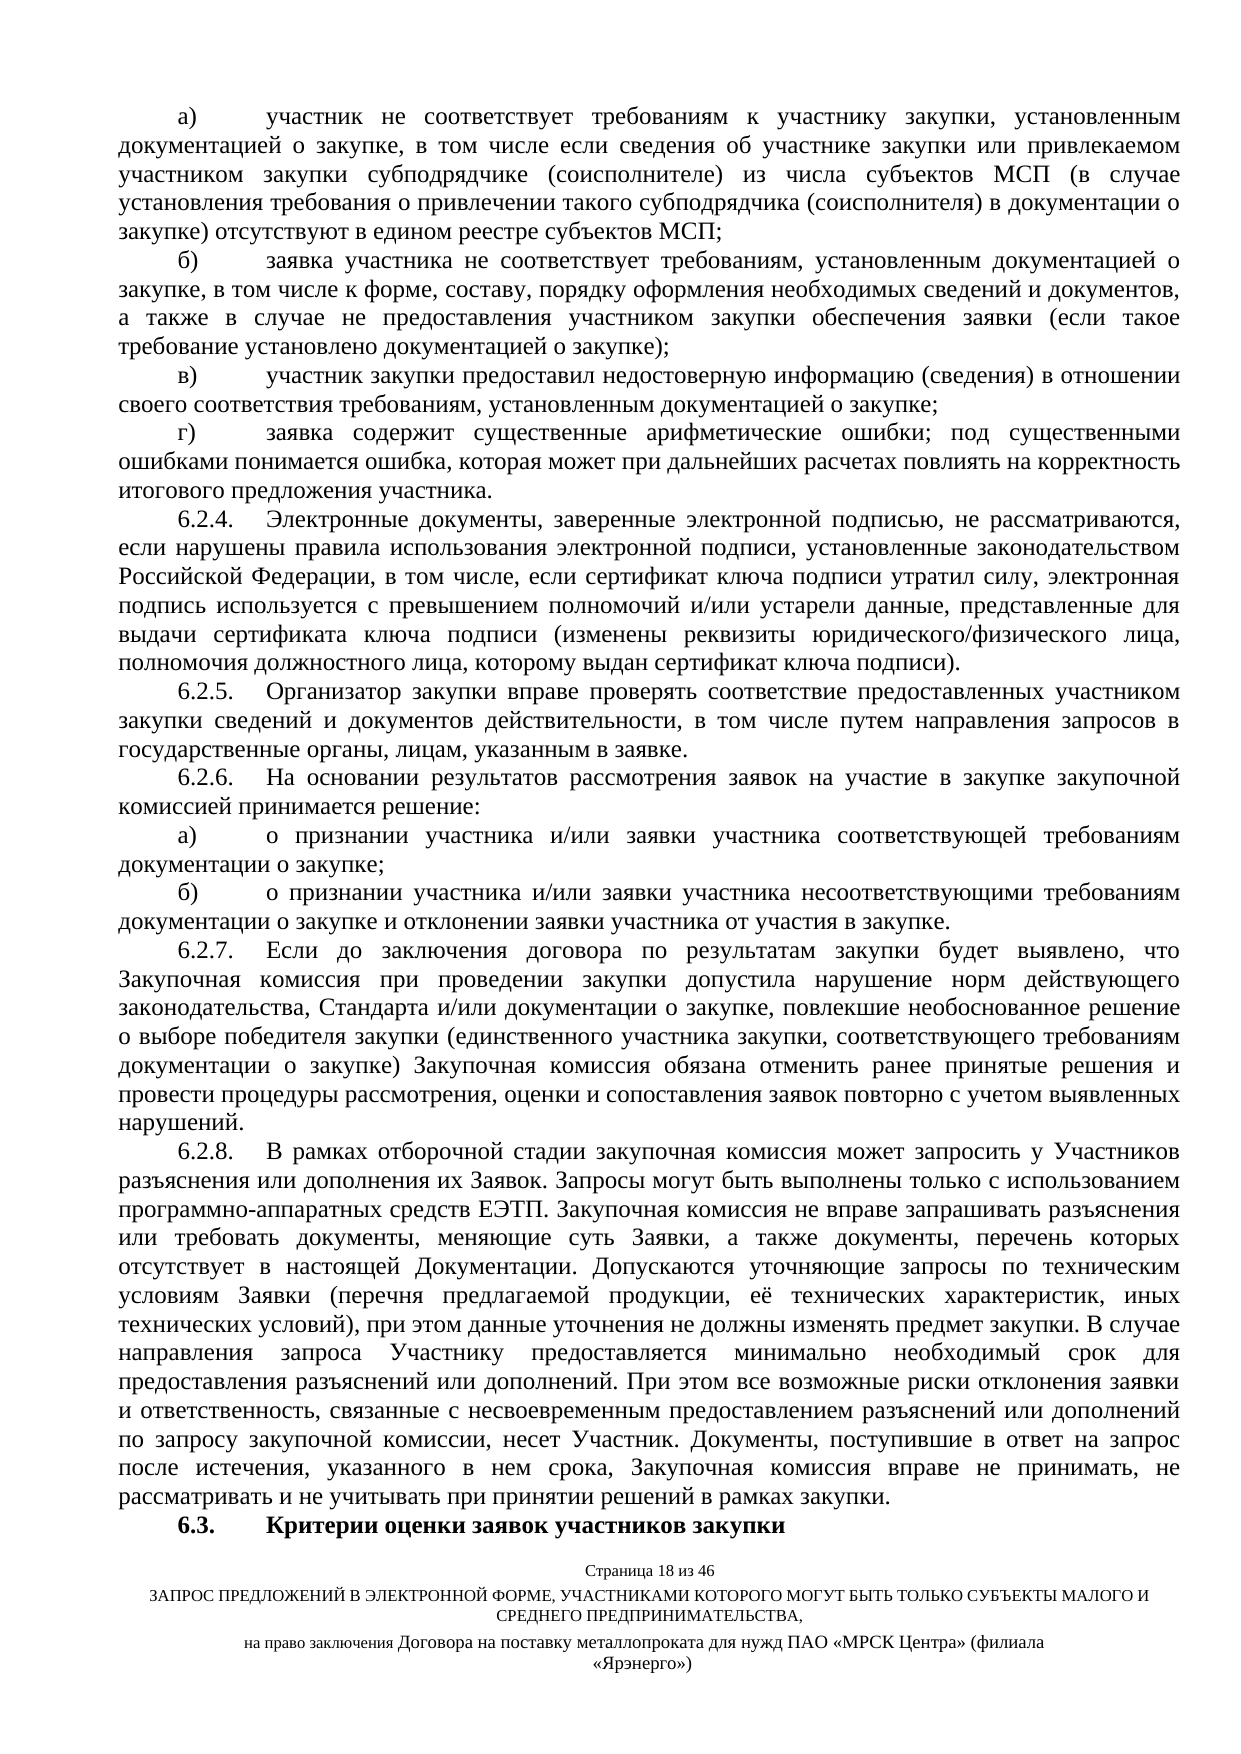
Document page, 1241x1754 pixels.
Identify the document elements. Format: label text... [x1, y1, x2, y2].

subtitle В рамках отборочной стадии закупочная комиссия может запросить у Участников разъяснения или дополнения их Заявок. Запросы могут быть выполнены только с использованием программно-аппаратных средств ЕЭТП. Закупочная комиссия не вправе запрашивать разъяснения или требовать документы, меняющие суть Заявки, а также документы, перечень которых отсутствует в настоящей Документации. Допускаются уточняющие запросы по техническим условиям Заявки (перечня предлагаемой продукции, её технических характеристик, иных технических условий), при этом данные уточнения не должны изменять предмет закупки. В случае направления запроса Участнику предоставляется минимально необходимый срок для предоставления разъяснений или дополнений. При этом все возможные риски отклонения заявки и ответственность, связанные с несвоевременным предоставлением разъяснений или дополнений по запросу закупочной комиссии, несет Участник. Документы, поступившие в ответ на запрос после истечения, указанного в нем срока, Закупочная комиссия вправе не принимать, не рассматривать и не учитывать при принятии решений в рамках закупки. [118, 1136, 1181, 1510]
subtitle Электронные документы, заверенные электронной подписью, не рассматриваются, если нарушены правила использования электронной подписи, установленные законодательством Российской Федерации, в том числе, если сертификат ключа подписи утратил силу, электронная подпись используется с превышением полномочий и/или устарели данные, представленные для выдачи сертификата ключа подписи (изменены реквизиты юридического/физического лица, полномочия должностного лица, которому выдан сертификат ключа подписи). [118, 504, 1181, 676]
subtitle Критерии оценки заявок участников закупки [118, 1510, 1181, 1539]
list участник закупки предоставил недостоверную информацию (сведения) в отношении своего соответствия требованиям, установленным документацией о закупке; [118, 360, 1181, 417]
list участник не соответствует требованиям к участнику закупки, установленным документацией о закупке, в том числе если сведения об участнике закупки или привлекаемом участником закупки субподрядчике (соисполнителе) из числа субъектов МСП (в случае установления требования о привлечении такого субподрядчика (соисполнителя) в документации о закупке) отсутствуют в едином реестре субъектов МСП; [118, 101, 1181, 245]
list заявка участника не соответствует требованиям, установленным документацией о закупке, в том числе к форме, составу, порядку оформления необходимых сведений и документов, а также в случае не предоставления участником закупки обеспечения заявки (если такое требование установлено документацией о закупке); [118, 245, 1181, 360]
subtitle о признании участника и/или заявки участника соответствующей требованиям документации о закупке; [118, 820, 1181, 877]
subtitle о признании участника и/или заявки участника несоответствующими требованиям документации о закупке и отклонении заявки участника от участия в закупке. [118, 877, 1181, 935]
subtitle На основании результатов рассмотрения заявок на участие в закупке закупочной комиссией принимается решение: [118, 762, 1181, 820]
list заявка содержит существенные арифметические ошибки; под существенными ошибками понимается ошибка, которая может при дальнейших расчетах повлиять на корректность итогового предложения участника. [118, 417, 1181, 504]
subtitle Если до заключения договора по результатам закупки будет выявлено, что Закупочная комиссия при проведении закупки допустила нарушение норм действующего законодательства, Стандарта и/или документации о закупке, повлекшие необоснованное решение о выборе победителя закупки (единственного участника закупки, соответствующего требованиям документации о закупке) Закупочная комиссия обязана отменить ранее принятые решения и провести процедуры рассмотрения, оценки и сопоставления заявок повторно с учетом выявленных нарушений. [118, 935, 1181, 1136]
subtitle Организатор закупки вправе проверять соответствие предоставленных участником закупки сведений и документов действительности, в том числе путем направления запросов в государственные органы, лицам, указанным в заявке. [118, 676, 1181, 762]
